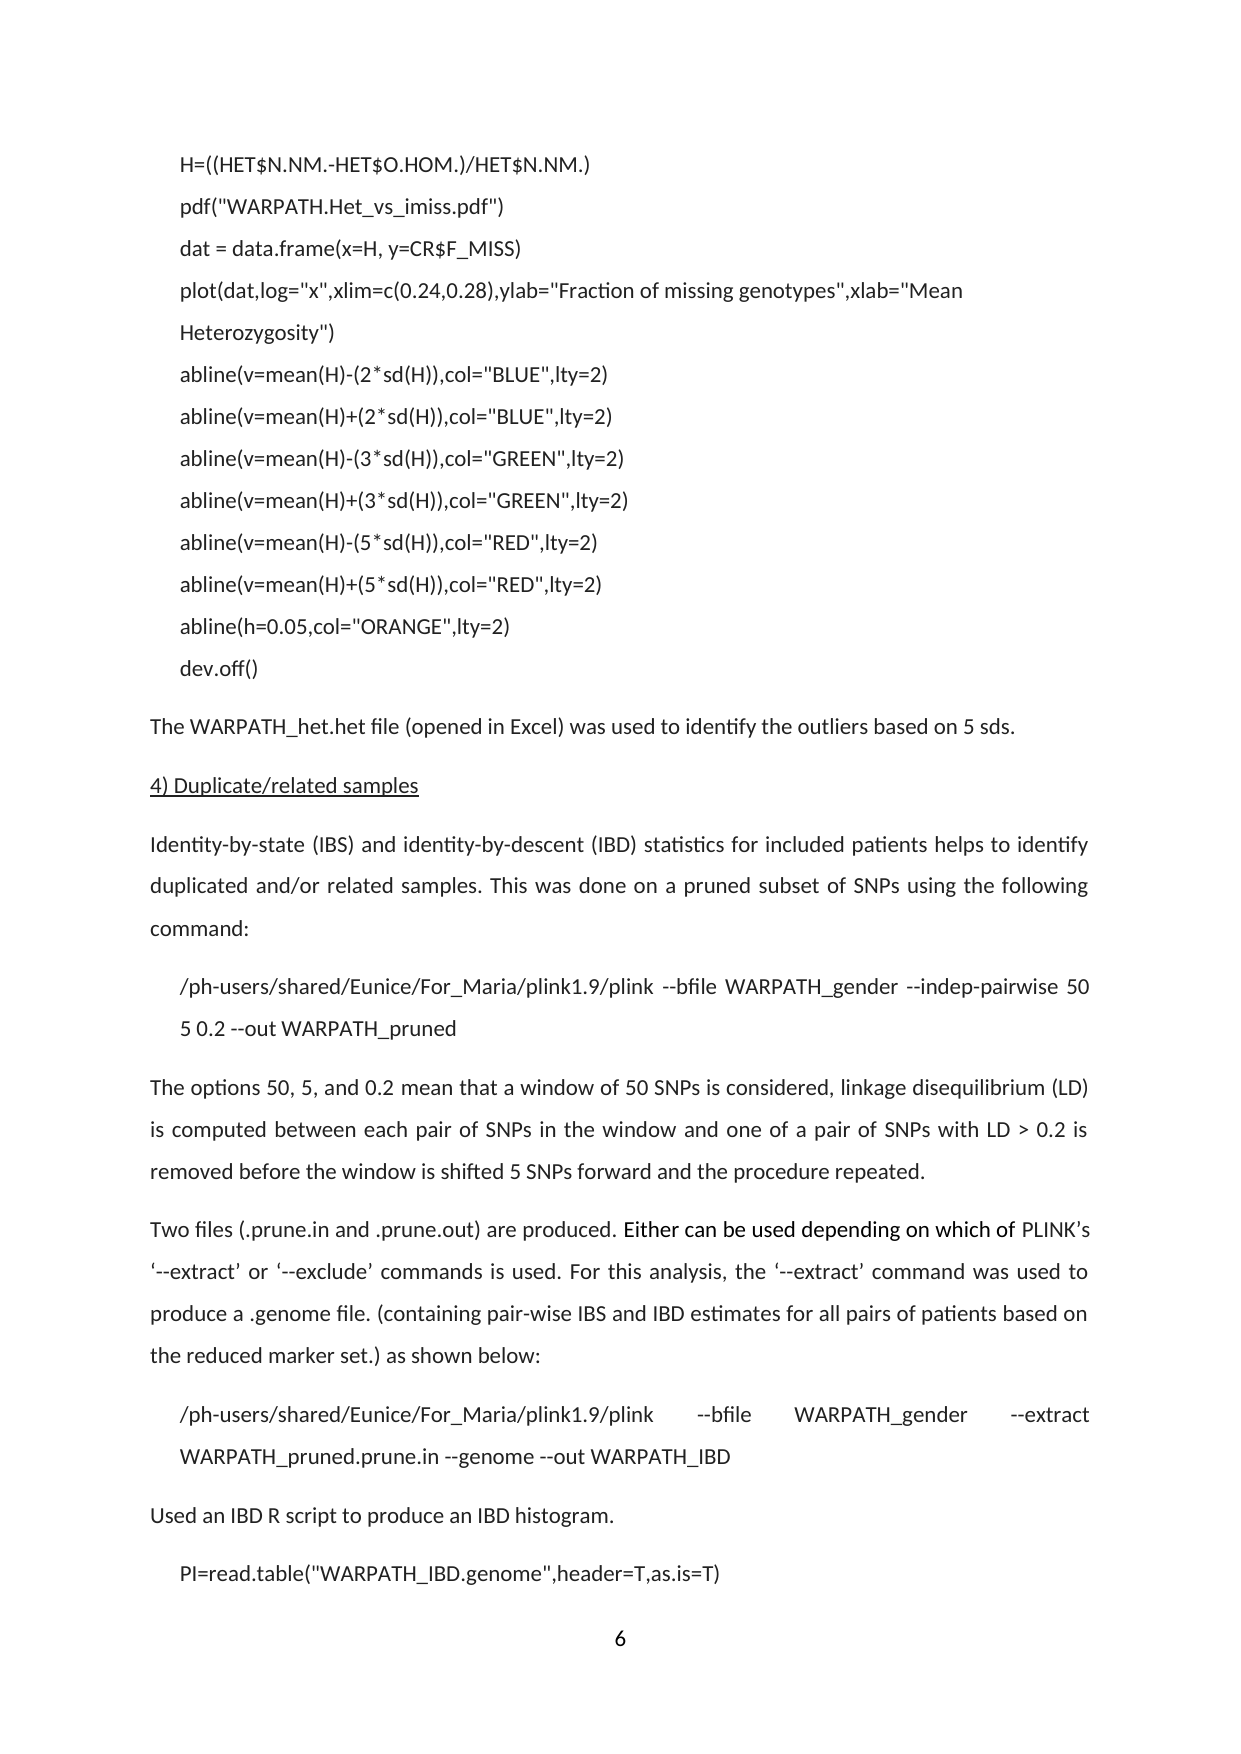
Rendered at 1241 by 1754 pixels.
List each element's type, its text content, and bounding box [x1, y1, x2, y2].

text abline(v=mean(H)+(3*sd(H)),col="GREEN",lty=2) [179, 486, 1090, 514]
text 4) Duplicate/related samples [150, 771, 1090, 799]
text pdf("WARPATH.Het_vs_imiss.pdf") [179, 192, 1090, 220]
text Used an IBD R script to produce an IBD histogram. [150, 1501, 1090, 1529]
text dat = data.frame(x=H, y=CR$F_MISS) [179, 234, 1090, 262]
text abline(h=0.05,col="ORANGE",lty=2) [179, 612, 1090, 640]
text PI=read.table("WARPATH_IBD.genome",header=T,as.is=T) [179, 1559, 1090, 1587]
text abline(v=mean(H)-(5*sd(H)),col="RED",lty=2) [179, 528, 1090, 556]
text abline(v=mean(H)+(2*sd(H)),col="BLUE",lty=2) [179, 402, 1090, 430]
text The options 50, 5, and 0.2 mean that a window of 50 SNPs is considered, linkage disequilibrium (LD) is computed between each pair of SNPs in the window and one of a pair of SNPs with LD > 0.2 is removed before the window is shifted 5 SNPs forward and the procedure repeated. [150, 1073, 1090, 1185]
text abline(v=mean(H)-(3*sd(H)),col="GREEN",lty=2) [179, 444, 1090, 472]
text /ph-users/shared/Eunice/For_Maria/plink1.9/plink --bfile WARPATH_gender --extract WARPATH_pruned.prune.in --genome --out WARPATH_IBD [179, 1400, 1090, 1470]
text Two files (.prune.in and .prune.out) are produced. Either can be used depending on which of PLINK’s ‘--extract’ or ‘--exclude’ commands is used. For this analysis, the ‘--extract’ command was used to produce a .genome file. (containing pair-wise IBS and IBD estimates for all pairs of patients based on the reduced marker set.) as shown below: [150, 1216, 1090, 1369]
text plot(dat,log="x",xlim=c(0.24,0.28),ylab="Fraction of missing genotypes",xlab="Mean [179, 276, 1090, 304]
text abline(v=mean(H)+(5*sd(H)),col="RED",lty=2) [179, 570, 1090, 598]
text The WARPATH_het.het file (opened in Excel) was used to identify the outliers based on 5 sds. [150, 712, 1090, 740]
text H=((HET$N.NM.-HET$O.HOM.)/HET$N.NM.) [179, 150, 1090, 178]
text /ph-users/shared/Eunice/For_Maria/plink1.9/plink --bfile WARPATH_gender --indep-pairwise 50 5 0.2 --out WARPATH_pruned [179, 972, 1090, 1042]
text dev.off() [179, 654, 1090, 682]
text Identity-by-state (IBS) and identity-by-descent (IBD) statistics for included patients helps to identify duplicated and/or related samples. This was done on a pruned subset of SNPs using the following command: [150, 830, 1090, 942]
text Heterozygosity") [179, 318, 1090, 346]
text abline(v=mean(H)-(2*sd(H)),col="BLUE",lty=2) [179, 360, 1090, 388]
